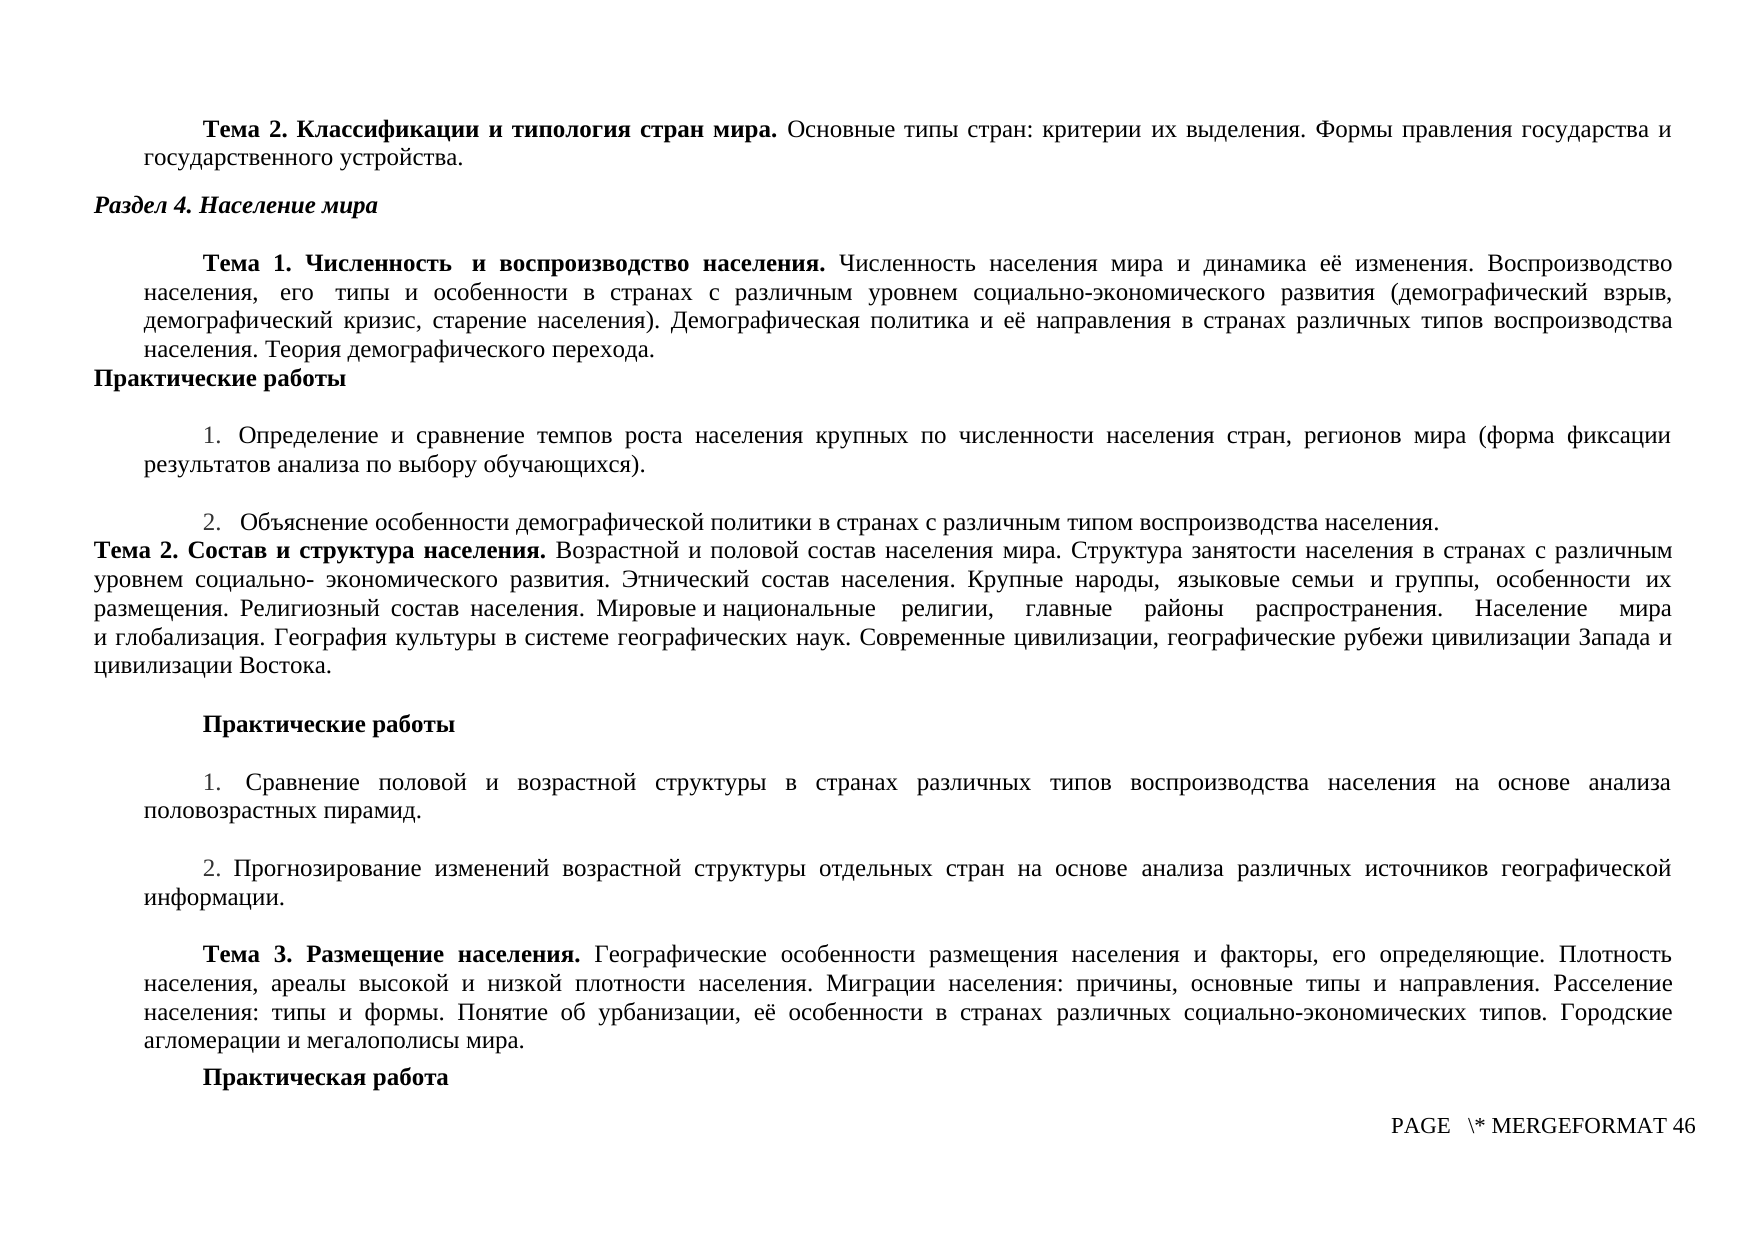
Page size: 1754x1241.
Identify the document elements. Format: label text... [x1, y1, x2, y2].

text Тема 2. Классификации и типология стран мира. Основные типы стран: критерии их выделения. Формы правления государства и государственного устройства. [144, 114, 1672, 171]
subtitle Практическая работа [203, 1062, 1696, 1090]
subtitle Практические работы [94, 363, 1696, 392]
subtitle Раздел 4. Население мира [94, 190, 1696, 219]
text Тема 1. Численность и воспроизводство населения. Численность населения мира и динамика её изменения. Воспроизводство населения, его типы и особенности в странах с различным уровнем социально-экономического развития (демографический взрыв, демографический кризис, старение населения). Демографическая политика и её направления в странах различных типов воспроизводства населения. Теория демографического перехода. [144, 248, 1673, 363]
text Тема 2. Состав и структура населения. Возрастной и половой состав населения мира. Структура занятости населения в странах с различным уровнем социально- экономического развития. Этнический состав населения. Крупные народы, языковые семьи и группы, особенности их размещения. Религиозный состав населения. Мировые и национальные религии, главные районы распространения. Население мира и глобализация. География культуры в системе географических наук. Современные цивилизации, географические рубежи цивилизации Запада и цивилизации Востока. [94, 536, 1673, 679]
list Объяснение особенности демографической политики в странах с различным типом воспроизводства населения. [144, 507, 1672, 536]
text Тема 3. Размещение населения. Географические особенности размещения населения и факторы, его определяющие. Плотность населения, ареалы высокой и низкой плотности населения. Миграции населения: причины, основные типы и направления. Расселение населения: типы и формы. Понятие об урбанизации, её особенности в странах различных социально-экономических типов. Городские агломерации и мегалополисы мира. [144, 939, 1673, 1054]
list Прогнозирование изменений возрастной структуры отдельных стран на основе анализа различных источников географической информации. [144, 853, 1672, 911]
list Сравнение половой и возрастной структуры в странах различных типов воспроизводства населения на основе анализа половозрастных пирамид. [144, 767, 1672, 824]
list Определение и сравнение темпов роста населения крупных по численности населения стран, регионов мира (форма фиксации результатов анализа по выбору обучающихся). [144, 420, 1672, 478]
subtitle Практические работы [203, 709, 1696, 738]
